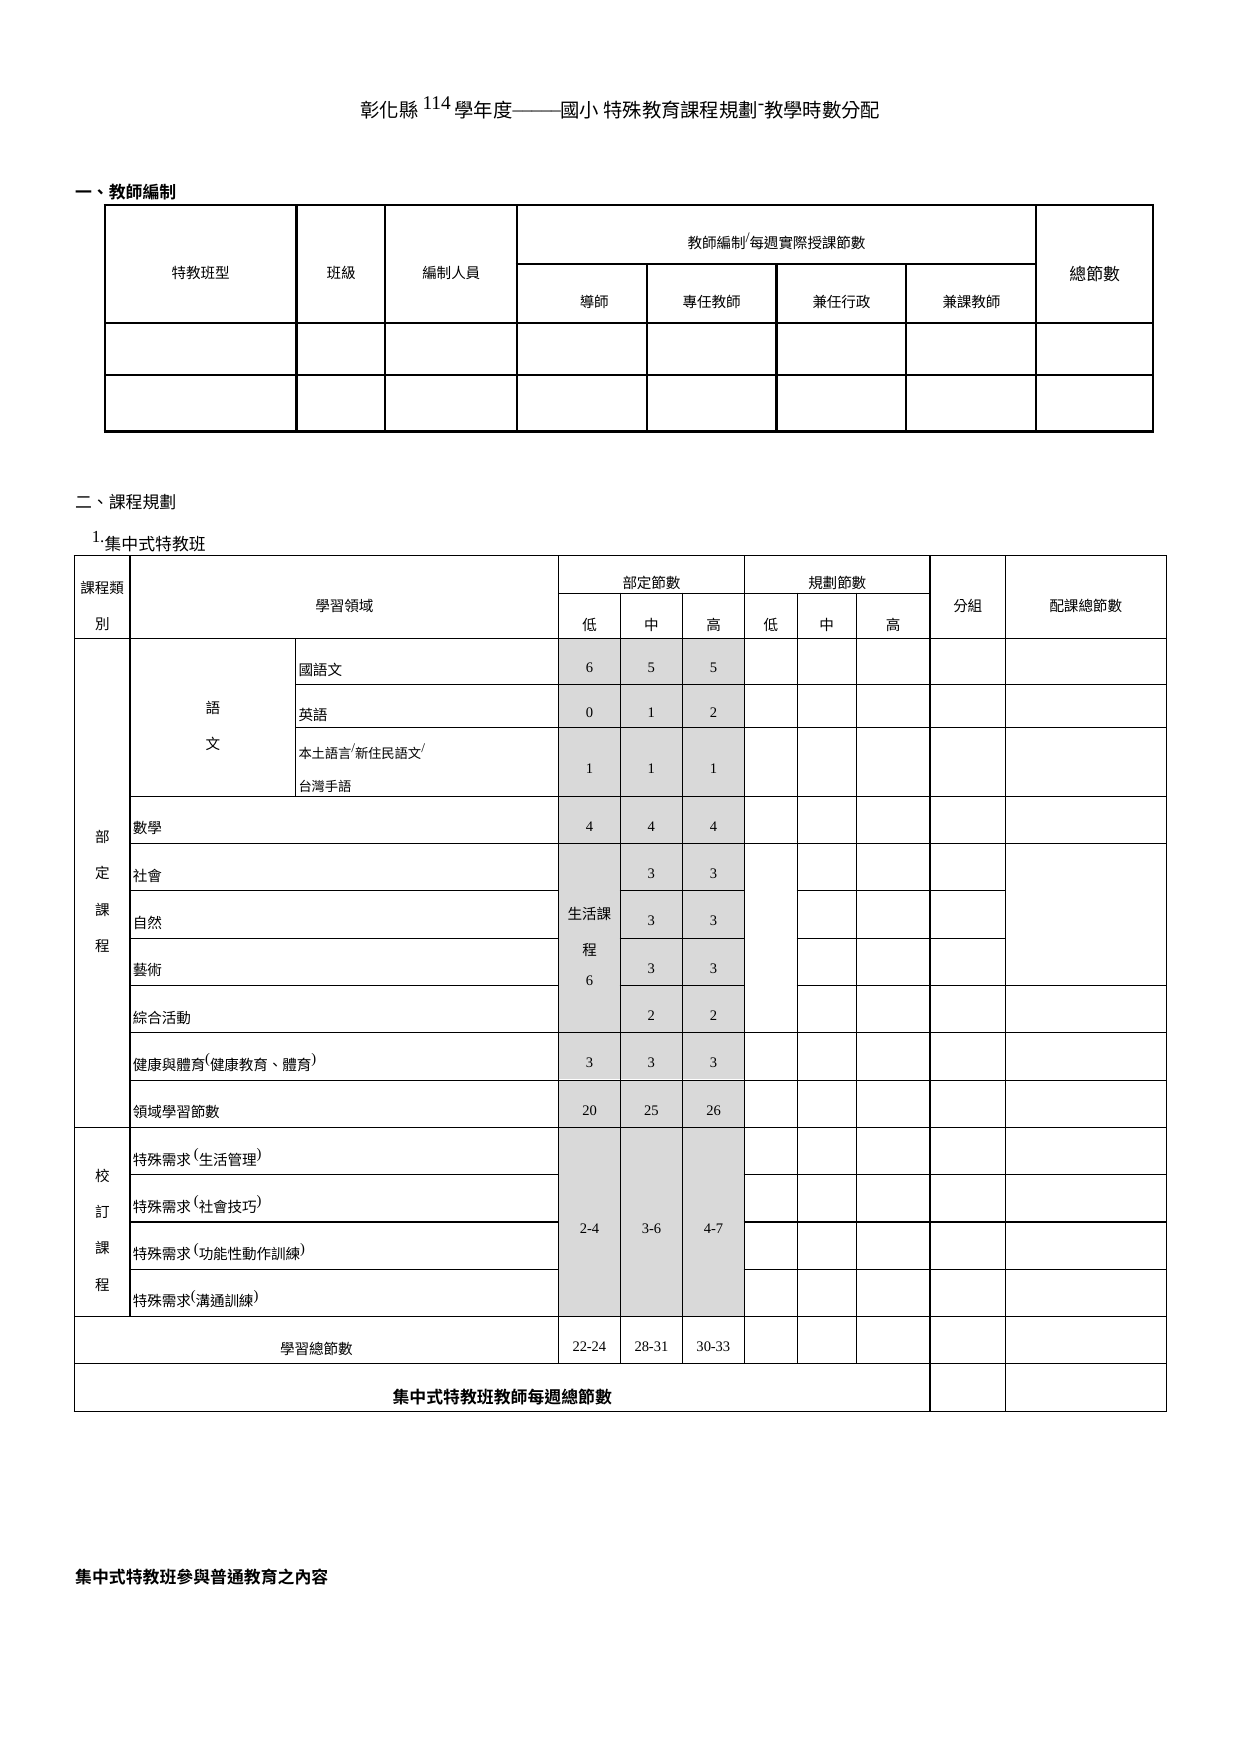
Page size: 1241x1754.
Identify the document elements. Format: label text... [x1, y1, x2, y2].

table_cell [798, 1128, 856, 1174]
table_cell [931, 986, 1005, 1032]
table_cell [931, 1364, 1005, 1411]
table_cell 6 [559, 639, 620, 684]
table_cell 3 [621, 844, 682, 890]
table_cell [857, 685, 929, 727]
table_header 課程類別 [75, 556, 129, 638]
table_cell 專任教師 [648, 265, 775, 322]
table_cell [907, 376, 1035, 430]
table_cell 低 [559, 594, 620, 638]
table_header 班級 [298, 206, 384, 322]
table_cell [931, 797, 1005, 843]
table_cell [745, 685, 797, 727]
table_cell [745, 1175, 797, 1221]
table_header 教師編制/每週實際授課節數 [518, 206, 1035, 263]
table_cell [931, 844, 1005, 890]
table_cell 國語文 [296, 639, 558, 684]
table_cell 4 [683, 797, 744, 843]
table_cell [931, 685, 1005, 727]
table_cell [798, 891, 856, 938]
table_cell 藝術 [131, 939, 558, 985]
table_cell 社會 [131, 844, 558, 890]
table_cell [518, 324, 646, 374]
table_cell 特殊需求(溝通訓練) [131, 1270, 558, 1316]
table_cell 4-7 [683, 1128, 744, 1316]
table_cell [1006, 1364, 1166, 1411]
table_cell 25 [621, 1081, 682, 1127]
table_header 學習領域 [131, 556, 558, 638]
table_cell 集中式特教班教師每週總節數 [75, 1364, 929, 1411]
table_cell 22-24 [559, 1317, 620, 1363]
table_cell [931, 1223, 1005, 1269]
table_cell [745, 639, 797, 684]
table_cell 自然 [131, 891, 558, 938]
table_cell [857, 891, 929, 938]
table_cell 學習總節數 [75, 1317, 558, 1363]
table_cell 導師 [518, 265, 646, 322]
table_cell 高 [857, 594, 929, 638]
table_cell [1006, 1033, 1166, 1079]
table_cell [798, 685, 856, 727]
table_cell [798, 797, 856, 843]
table_cell [931, 1270, 1005, 1316]
table_cell 高 [683, 594, 744, 638]
table_cell [798, 728, 856, 796]
table_cell 20 [559, 1081, 620, 1127]
table_cell [798, 1175, 856, 1221]
table_header 配課總節數 [1006, 556, 1166, 638]
table_cell [798, 1317, 856, 1363]
table_cell 1 [559, 728, 620, 796]
table_cell [798, 844, 856, 890]
table_cell 中 [798, 594, 856, 638]
table_cell [798, 639, 856, 684]
table_cell 2-4 [559, 1128, 620, 1316]
table_cell [798, 1081, 856, 1127]
table_cell 1 [621, 685, 682, 727]
table_cell 30-33 [683, 1317, 744, 1363]
table_cell [931, 1033, 1005, 1079]
text 集中式特教班參與普通教育之內容 [75, 1546, 1165, 1588]
table_cell [745, 844, 797, 1032]
table_cell [798, 1223, 856, 1269]
table_cell 特殊需求 (生活管理) [131, 1128, 558, 1174]
table_cell [857, 1033, 929, 1079]
table_cell [778, 324, 905, 374]
table_header 部定節數 [559, 556, 744, 593]
table_cell [857, 1081, 929, 1127]
table_cell 3 [683, 891, 744, 938]
table_cell [857, 1317, 929, 1363]
table_cell [798, 1033, 856, 1079]
table_cell 5 [683, 639, 744, 684]
table_cell 生活課程 6 [559, 844, 620, 1032]
table_cell 語 文 [131, 639, 295, 796]
table_cell [857, 639, 929, 684]
table_cell 兼任行政 [778, 265, 905, 322]
table_cell [745, 1128, 797, 1174]
table_cell [648, 324, 775, 374]
table_cell 0 [559, 685, 620, 727]
table_cell [1006, 1175, 1166, 1221]
table_cell [1006, 986, 1166, 1032]
table_header 編制人員 [386, 206, 516, 322]
text 一、教師編制 [75, 162, 1165, 204]
table_header 規劃節數 [745, 556, 929, 593]
table_header 分組 [931, 556, 1005, 638]
table_cell 4 [621, 797, 682, 843]
table_cell [931, 639, 1005, 684]
table_cell [745, 1317, 797, 1363]
table_cell 2 [683, 685, 744, 727]
table_cell [907, 324, 1035, 374]
table_cell [745, 1081, 797, 1127]
table_cell [1006, 1128, 1166, 1174]
text 二、課程規劃 [75, 471, 1165, 513]
table_cell 2 [683, 986, 744, 1032]
table_cell [1037, 376, 1152, 430]
table_cell 本土語言/新住民語文/ 台灣手語 [296, 728, 558, 796]
table_cell [1037, 324, 1152, 374]
table_cell 特殊需求 (功能性動作訓練) [131, 1223, 558, 1269]
table_cell [1006, 1081, 1166, 1127]
table_cell 2 [621, 986, 682, 1032]
table_cell 3 [683, 844, 744, 890]
table_cell [298, 376, 384, 430]
table_cell 特殊需求 (社會技巧) [131, 1175, 558, 1221]
table_cell 綜合活動 [131, 986, 558, 1032]
table_cell [745, 797, 797, 843]
table_cell [745, 1033, 797, 1079]
text 彰化縣 114學年度_____國小 特殊教育課程規劃-教學時數分配 [75, 75, 1165, 123]
table_cell [745, 728, 797, 796]
table_cell 5 [621, 639, 682, 684]
table_cell [931, 1081, 1005, 1127]
table_cell [857, 1223, 929, 1269]
table_cell 3 [559, 1033, 620, 1079]
table_cell 校 訂 課 程 [75, 1128, 129, 1316]
text 1.集中式特教班 [75, 513, 1165, 555]
table_cell 3 [621, 891, 682, 938]
table_cell 中 [621, 594, 682, 638]
table_cell [1006, 844, 1166, 985]
table_cell 英語 [296, 685, 558, 727]
table_cell 低 [745, 594, 797, 638]
table_cell 數學 [131, 797, 558, 843]
table_cell [518, 376, 646, 430]
table_header 特教班型 [106, 206, 295, 322]
table_cell 4 [559, 797, 620, 843]
table_cell [298, 324, 384, 374]
table_cell [386, 324, 516, 374]
table_cell [857, 844, 929, 890]
table_cell [1006, 1223, 1166, 1269]
table_cell 兼課教師 [907, 265, 1035, 322]
table_cell [1006, 728, 1166, 796]
table_cell [1006, 797, 1166, 843]
table_header 總節數 [1037, 206, 1152, 322]
table_cell [648, 376, 775, 430]
table_cell 3 [683, 1033, 744, 1079]
table_cell [798, 939, 856, 985]
table_cell [745, 1270, 797, 1316]
table_cell 3 [621, 939, 682, 985]
table_cell [931, 1128, 1005, 1174]
table_cell 1 [621, 728, 682, 796]
table_cell [857, 1128, 929, 1174]
table_cell [1006, 1317, 1166, 1363]
table_cell [857, 1175, 929, 1221]
table_cell 3 [621, 1033, 682, 1079]
table_cell 26 [683, 1081, 744, 1127]
table_cell [857, 986, 929, 1032]
table_cell [931, 1317, 1005, 1363]
table_cell [106, 376, 295, 430]
table_cell 部 定 課 程 [75, 639, 129, 1127]
table_cell [1006, 639, 1166, 684]
table_cell [745, 1223, 797, 1269]
table_cell [798, 1270, 856, 1316]
table_cell 28-31 [621, 1317, 682, 1363]
table_cell [931, 939, 1005, 985]
table_cell 3-6 [621, 1128, 682, 1316]
table_cell [778, 376, 905, 430]
table_cell [386, 376, 516, 430]
table_cell [1006, 685, 1166, 727]
table_cell [931, 1175, 1005, 1221]
table_cell [857, 939, 929, 985]
table_cell 健康與體育(健康教育、體育) [131, 1033, 558, 1079]
table_cell [931, 728, 1005, 796]
table_cell [798, 986, 856, 1032]
table_cell [857, 728, 929, 796]
table_cell 1 [683, 728, 744, 796]
table_cell [1006, 1270, 1166, 1316]
table_cell [106, 324, 295, 374]
table_cell [931, 891, 1005, 938]
table_cell [857, 1270, 929, 1316]
table_cell [857, 797, 929, 843]
table_cell 3 [683, 939, 744, 985]
table_cell 領域學習節數 [131, 1081, 558, 1127]
